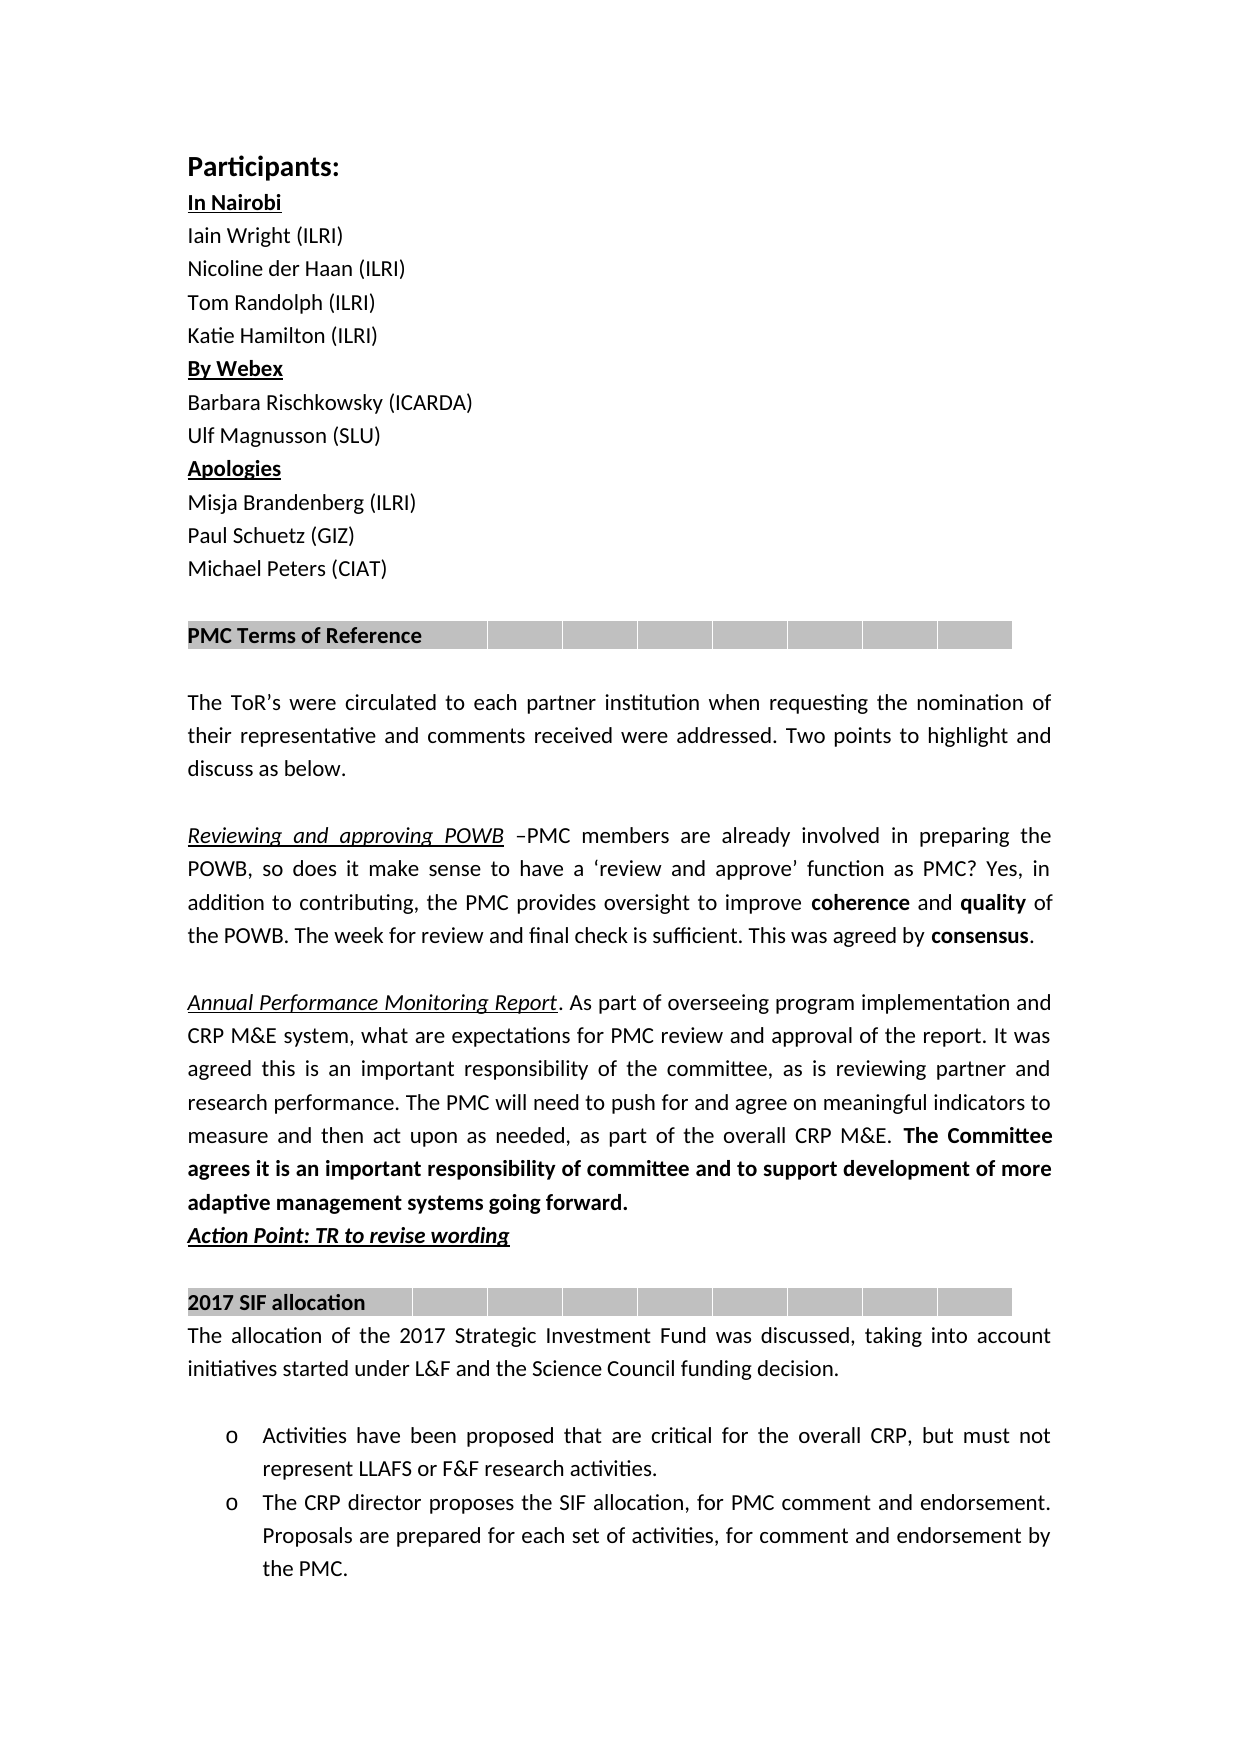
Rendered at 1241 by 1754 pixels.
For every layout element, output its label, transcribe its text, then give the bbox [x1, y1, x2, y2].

text PMC Terms of Reference [187, 617, 1053, 650]
text 2017 SIF allocation [187, 1283, 1053, 1317]
text Apologies [187, 450, 1053, 483]
text Participants: [187, 150, 1053, 183]
text Paul Schuetz (GIZ) [187, 517, 1053, 550]
text Michael Peters (CIAT) [187, 550, 1053, 583]
text Action Point: TR to revise wording [187, 1217, 1053, 1250]
text The allocation of the 2017 Strategic Investment Fund was discussed, taking into account initiatives started under L&F and the Science Council funding decision. [187, 1317, 1053, 1383]
list Activities have been proposed that are critical for the overall CRP, but must not represent LLAFS or F&F research activities. [225, 1417, 1053, 1483]
text Reviewing and approving POWB –PMC members are already involved in preparing the POWB, so does it make sense to have a ‘review and approve’ function as PMC? Yes, in addition to contributing, the PMC provides oversight to improve coherence and quality of the POWB. The week for review and final check is sufficient. This was agreed by consensus. [187, 817, 1053, 950]
text In Nairobi [187, 183, 1053, 217]
text Barbara Rischkowsky (ICARDA) [187, 383, 1053, 417]
text Misja Brandenberg (ILRI) [187, 483, 1053, 517]
text By Webex [187, 350, 1053, 383]
text Tom Randolph (ILRI) [187, 283, 1053, 317]
text Nicoline der Haan (ILRI) [187, 250, 1053, 283]
text Ulf Magnusson (SLU) [187, 417, 1053, 450]
text The ToR’s were circulated to each partner institution when requesting the nomination of their representative and comments received were addressed. Two points to highlight and discuss as below. [187, 683, 1053, 783]
list The CRP director proposes the SIF allocation, for PMC comment and endorsement. Proposals are prepared for each set of activities, for comment and endorsement by the PMC. [225, 1483, 1053, 1583]
text Katie Hamilton (ILRI) [187, 317, 1053, 350]
text Annual Performance Monitoring Report. As part of overseeing program implementation and CRP M&E system, what are expectations for PMC review and approval of the report. It was agreed this is an important responsibility of the committee, as is reviewing partner and research performance. The PMC will need to push for and agree on meaningful indicators to measure and then act upon as needed, as part of the overall CRP M&E. The Committee agrees it is an important responsibility of committee and to support development of more adaptive management systems going forward. [187, 983, 1053, 1217]
text Iain Wright (ILRI) [187, 217, 1053, 250]
